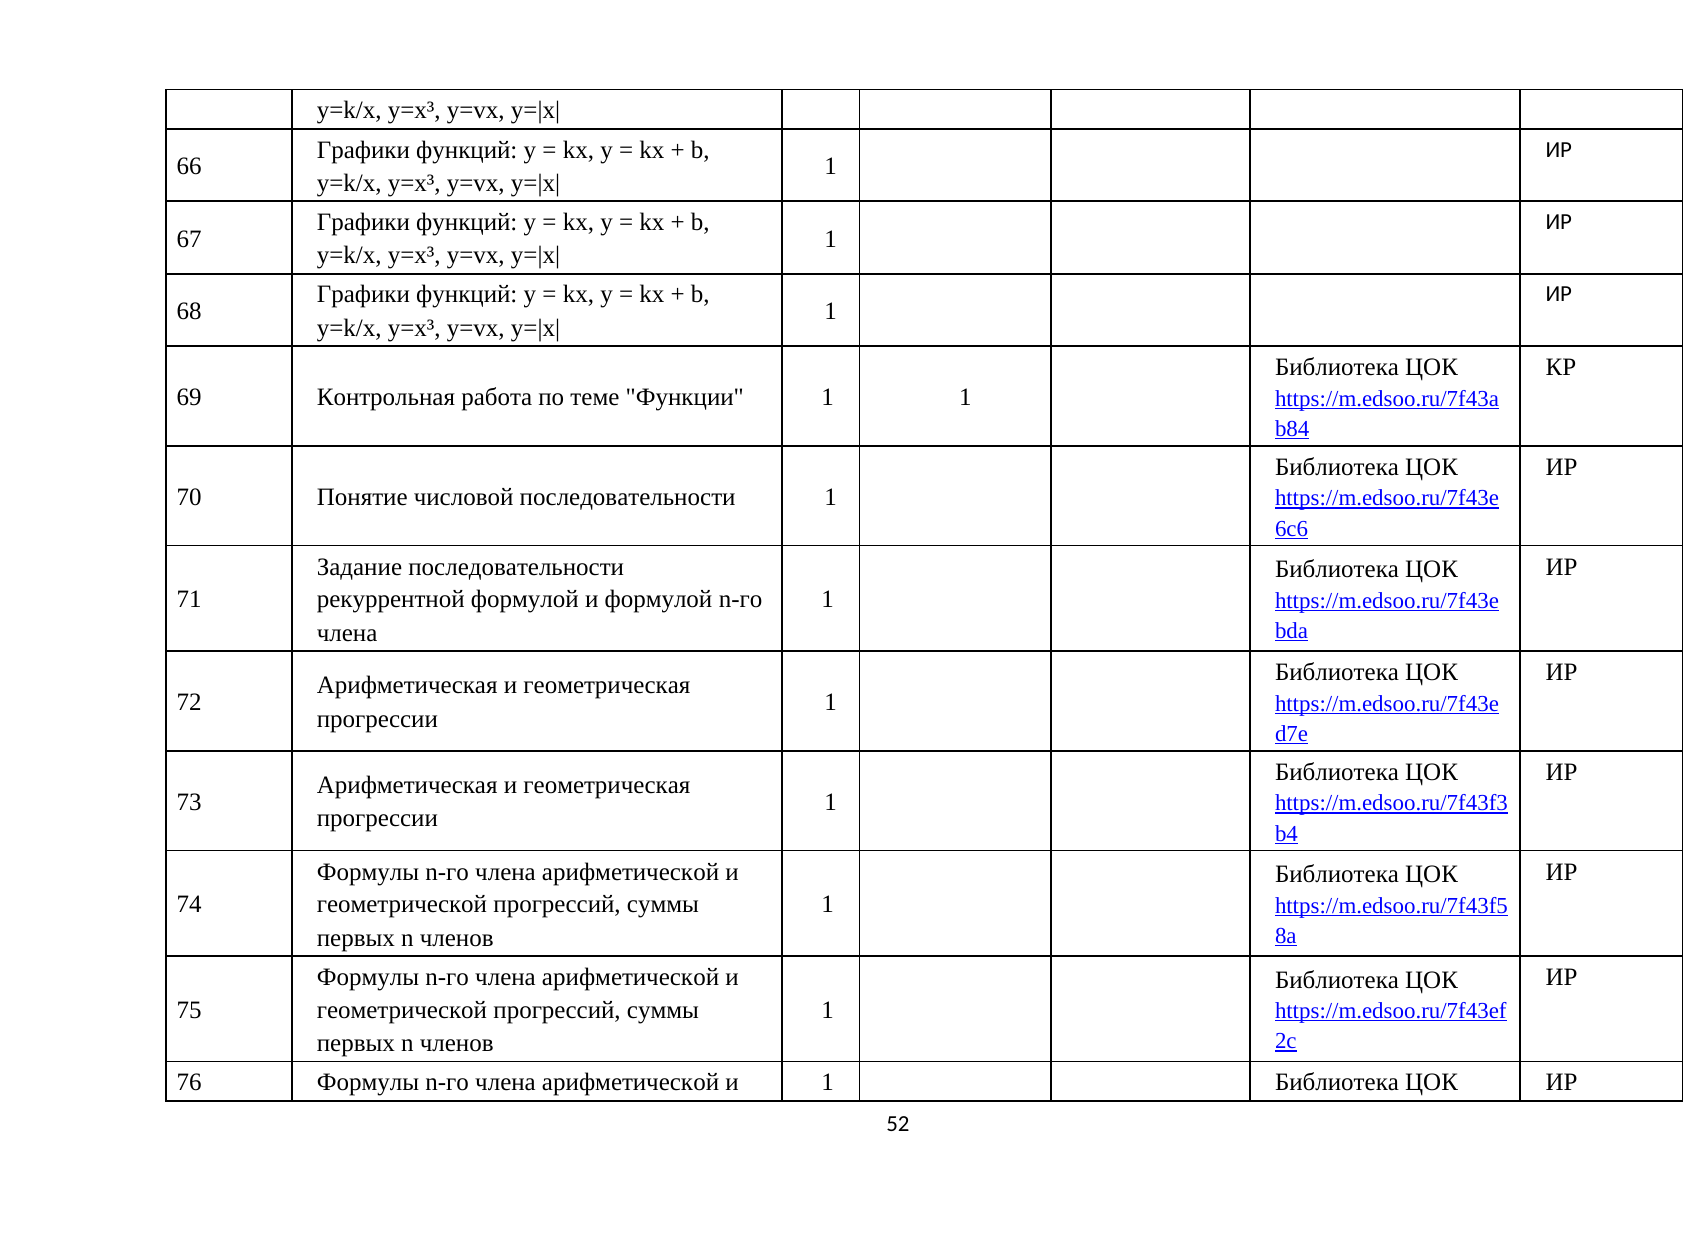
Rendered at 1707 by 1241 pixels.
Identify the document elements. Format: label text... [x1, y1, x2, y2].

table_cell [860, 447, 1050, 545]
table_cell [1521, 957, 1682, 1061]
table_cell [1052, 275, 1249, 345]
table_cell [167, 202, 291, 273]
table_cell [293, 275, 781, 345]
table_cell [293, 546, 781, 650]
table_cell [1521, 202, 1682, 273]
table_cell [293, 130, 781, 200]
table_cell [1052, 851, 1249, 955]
table_cell [1052, 90, 1249, 128]
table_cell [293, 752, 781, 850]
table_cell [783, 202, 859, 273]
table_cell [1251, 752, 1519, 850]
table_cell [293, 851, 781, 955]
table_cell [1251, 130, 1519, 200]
table_cell 1 [783, 90, 859, 128]
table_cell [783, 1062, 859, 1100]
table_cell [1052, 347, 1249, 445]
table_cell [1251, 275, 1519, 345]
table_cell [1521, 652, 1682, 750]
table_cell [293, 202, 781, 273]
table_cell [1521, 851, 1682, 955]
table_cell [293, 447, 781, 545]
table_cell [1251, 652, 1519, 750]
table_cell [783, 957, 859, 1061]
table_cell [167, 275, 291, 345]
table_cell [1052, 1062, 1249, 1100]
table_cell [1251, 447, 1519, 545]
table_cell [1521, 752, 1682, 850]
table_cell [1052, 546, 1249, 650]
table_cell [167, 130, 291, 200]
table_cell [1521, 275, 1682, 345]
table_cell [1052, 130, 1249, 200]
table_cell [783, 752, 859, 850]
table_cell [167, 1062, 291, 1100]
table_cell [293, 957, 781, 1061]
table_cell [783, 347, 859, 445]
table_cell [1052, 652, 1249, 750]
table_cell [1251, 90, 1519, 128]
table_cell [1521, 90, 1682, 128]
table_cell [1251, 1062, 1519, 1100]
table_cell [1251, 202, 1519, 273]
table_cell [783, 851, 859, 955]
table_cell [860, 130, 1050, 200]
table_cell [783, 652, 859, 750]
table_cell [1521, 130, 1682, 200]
table_cell [860, 90, 1050, 128]
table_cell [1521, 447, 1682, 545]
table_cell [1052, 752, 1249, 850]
table_cell 65 [167, 90, 291, 128]
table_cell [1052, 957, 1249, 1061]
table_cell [293, 90, 781, 128]
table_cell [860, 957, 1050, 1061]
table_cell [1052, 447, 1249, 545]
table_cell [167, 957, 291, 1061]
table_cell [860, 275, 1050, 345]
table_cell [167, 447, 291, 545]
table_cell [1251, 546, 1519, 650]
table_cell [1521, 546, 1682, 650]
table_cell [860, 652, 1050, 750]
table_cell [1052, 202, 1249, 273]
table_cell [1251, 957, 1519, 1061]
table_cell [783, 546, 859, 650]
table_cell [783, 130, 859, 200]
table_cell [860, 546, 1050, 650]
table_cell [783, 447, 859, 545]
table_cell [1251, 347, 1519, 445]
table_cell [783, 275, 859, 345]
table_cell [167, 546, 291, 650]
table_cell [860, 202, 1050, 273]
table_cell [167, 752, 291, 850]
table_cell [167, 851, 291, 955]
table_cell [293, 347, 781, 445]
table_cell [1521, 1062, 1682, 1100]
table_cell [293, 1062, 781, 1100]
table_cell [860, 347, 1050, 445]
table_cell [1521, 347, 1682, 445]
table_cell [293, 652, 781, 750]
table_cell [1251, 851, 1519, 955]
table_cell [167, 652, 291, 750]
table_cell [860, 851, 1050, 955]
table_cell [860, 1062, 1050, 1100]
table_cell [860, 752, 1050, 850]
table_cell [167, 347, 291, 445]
